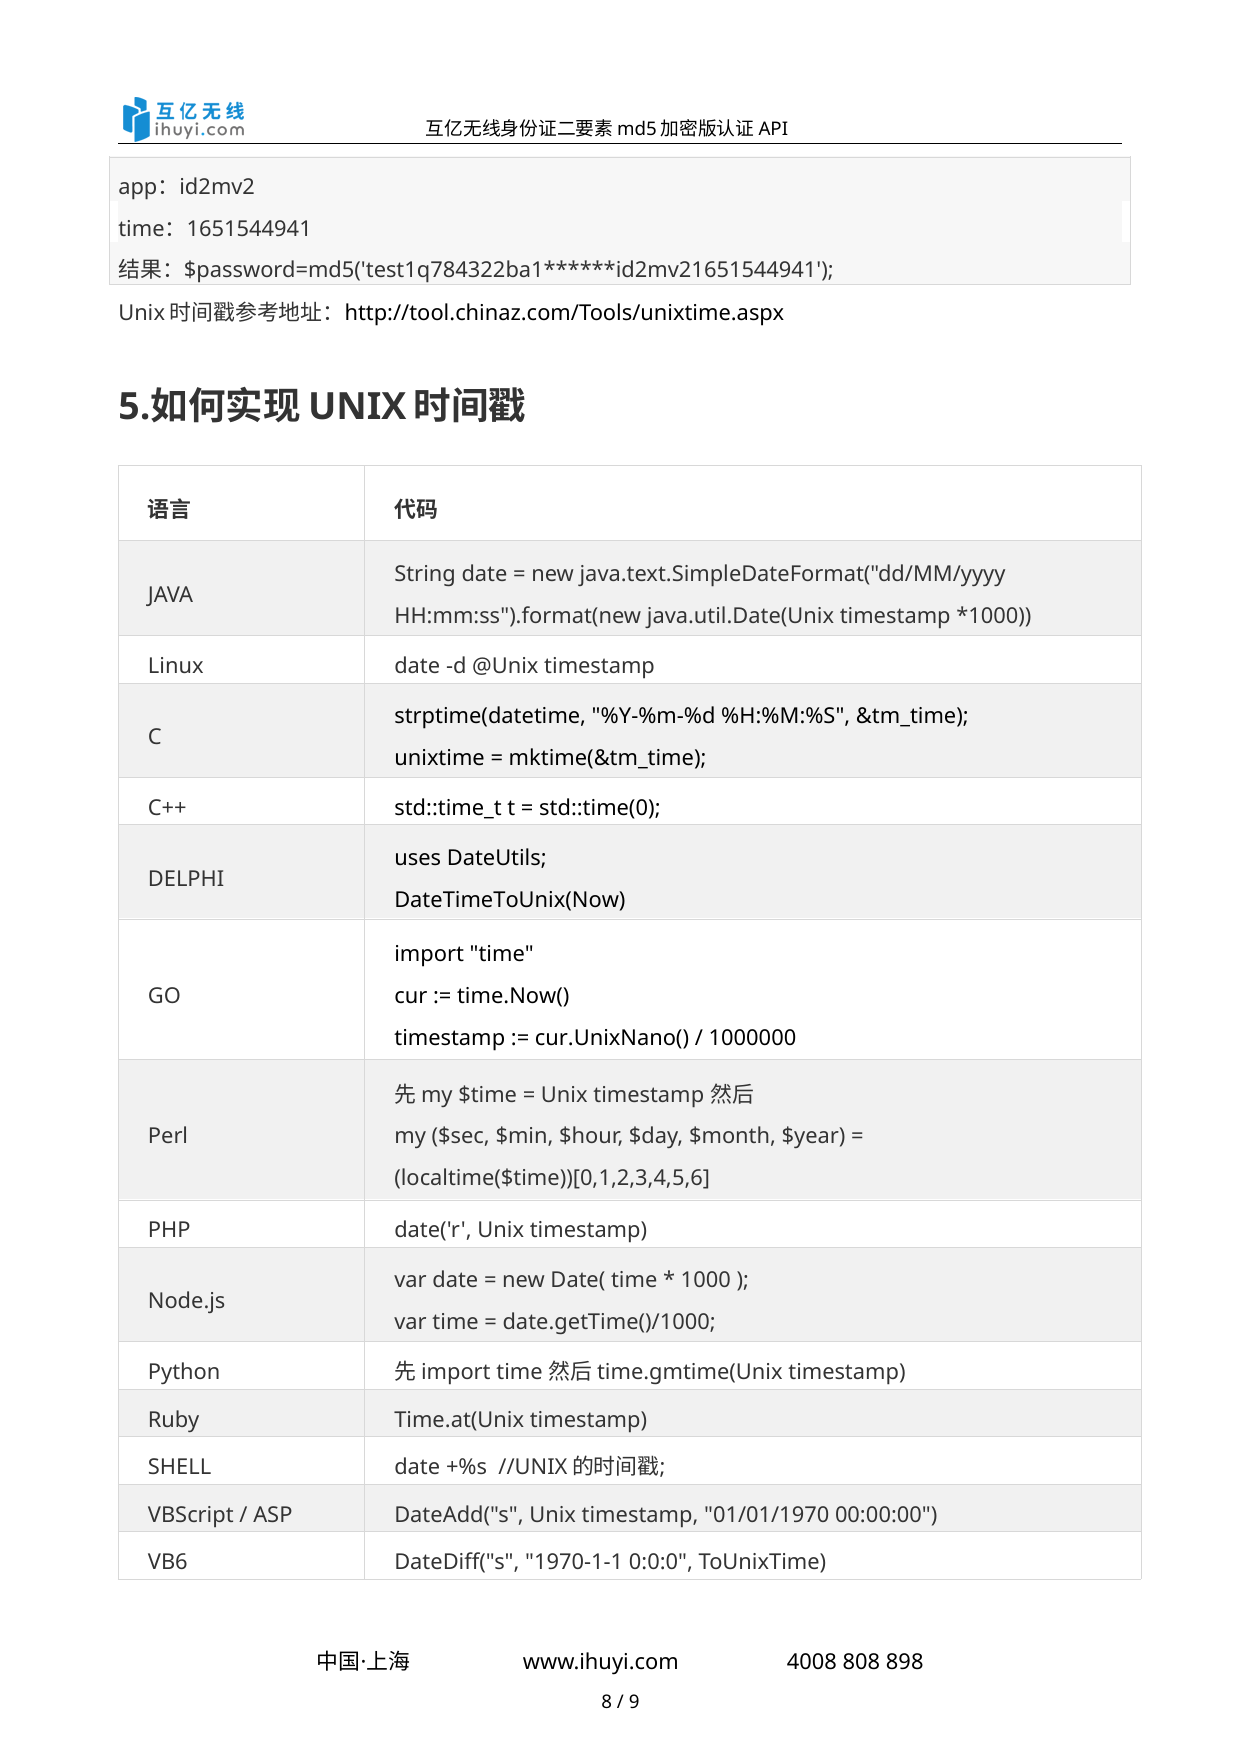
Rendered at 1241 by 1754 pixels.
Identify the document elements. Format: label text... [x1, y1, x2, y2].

table_cell JAVA [119, 541, 364, 635]
table_cell PHP [119, 1201, 364, 1247]
table_cell import "time" cur := time.Now() timestamp := cur.UnixNano() / 1000000 [365, 920, 1141, 1059]
table_cell DELPHI [119, 825, 364, 918]
table_cell date +%s //UNIX的时间戳; [365, 1437, 1141, 1483]
table_cell 先 import time 然后 time.gmtime(Unix timestamp) [365, 1342, 1141, 1388]
table_cell date -d @Unix timestamp [365, 636, 1141, 683]
text 结果：$password=md5('test1q784322ba1******id2mv21651544941'); [110, 240, 1130, 284]
table_cell String date = new java.text.SimpleDateFormat("dd/MM/yyyy HH:mm:ss").format(new java.util.Date(Unix timestamp *1000)) [365, 541, 1141, 635]
table_cell uses DateUtils; DateTimeToUnix(Now) [365, 825, 1141, 918]
table_cell var date = new Date( time * 1000 ); var time = date.getTime()/1000; [365, 1248, 1141, 1341]
table_cell Ruby [119, 1390, 364, 1436]
table_cell Perl [119, 1060, 364, 1199]
table_cell date('r', Unix timestamp) [365, 1201, 1141, 1247]
table_cell SHELL [119, 1437, 364, 1483]
table_cell GO [119, 920, 364, 1059]
table_cell DateAdd("s", Unix timestamp, "01/01/1970 00:00:00") [365, 1485, 1141, 1531]
text time：1651544941 [118, 201, 1122, 240]
table_cell VBScript / ASP [119, 1485, 364, 1531]
text Unix时间戳参考地址：http://tool.chinaz.com/Tools/unixtime.aspx [118, 285, 1122, 326]
table_cell 先 my $time = Unix timestamp 然后 my ($sec, $min, $hour, $day, $month, $year) = (localtime($time))[0,1,2,3,4,5,6] [365, 1060, 1141, 1199]
subtitle 5.如何实现UNIX时间戳 [118, 376, 1122, 431]
table_cell Node.js [119, 1248, 364, 1341]
table_cell VB6 [119, 1532, 364, 1578]
table_cell std::time_t t = std::time(0); [365, 778, 1141, 824]
table_cell DateDiff("s", "1970-1-1 0:0:0", ToUnixTime) [365, 1532, 1141, 1578]
table_header 语言 [119, 466, 364, 540]
table_cell Linux [119, 636, 364, 683]
table_cell strptime(datetime, "%Y-%m-%d %H:%M:%S", &tm_time); unixtime = mktime(&tm_time); [365, 684, 1141, 777]
table_cell C++ [119, 778, 364, 824]
table_cell C [119, 684, 364, 777]
table_header 代码 [365, 466, 1141, 540]
text app：id2mv2 [110, 158, 1130, 201]
table_cell Time.at(Unix timestamp) [365, 1390, 1141, 1436]
table_cell Python [119, 1342, 364, 1388]
picture [118, 88, 249, 143]
